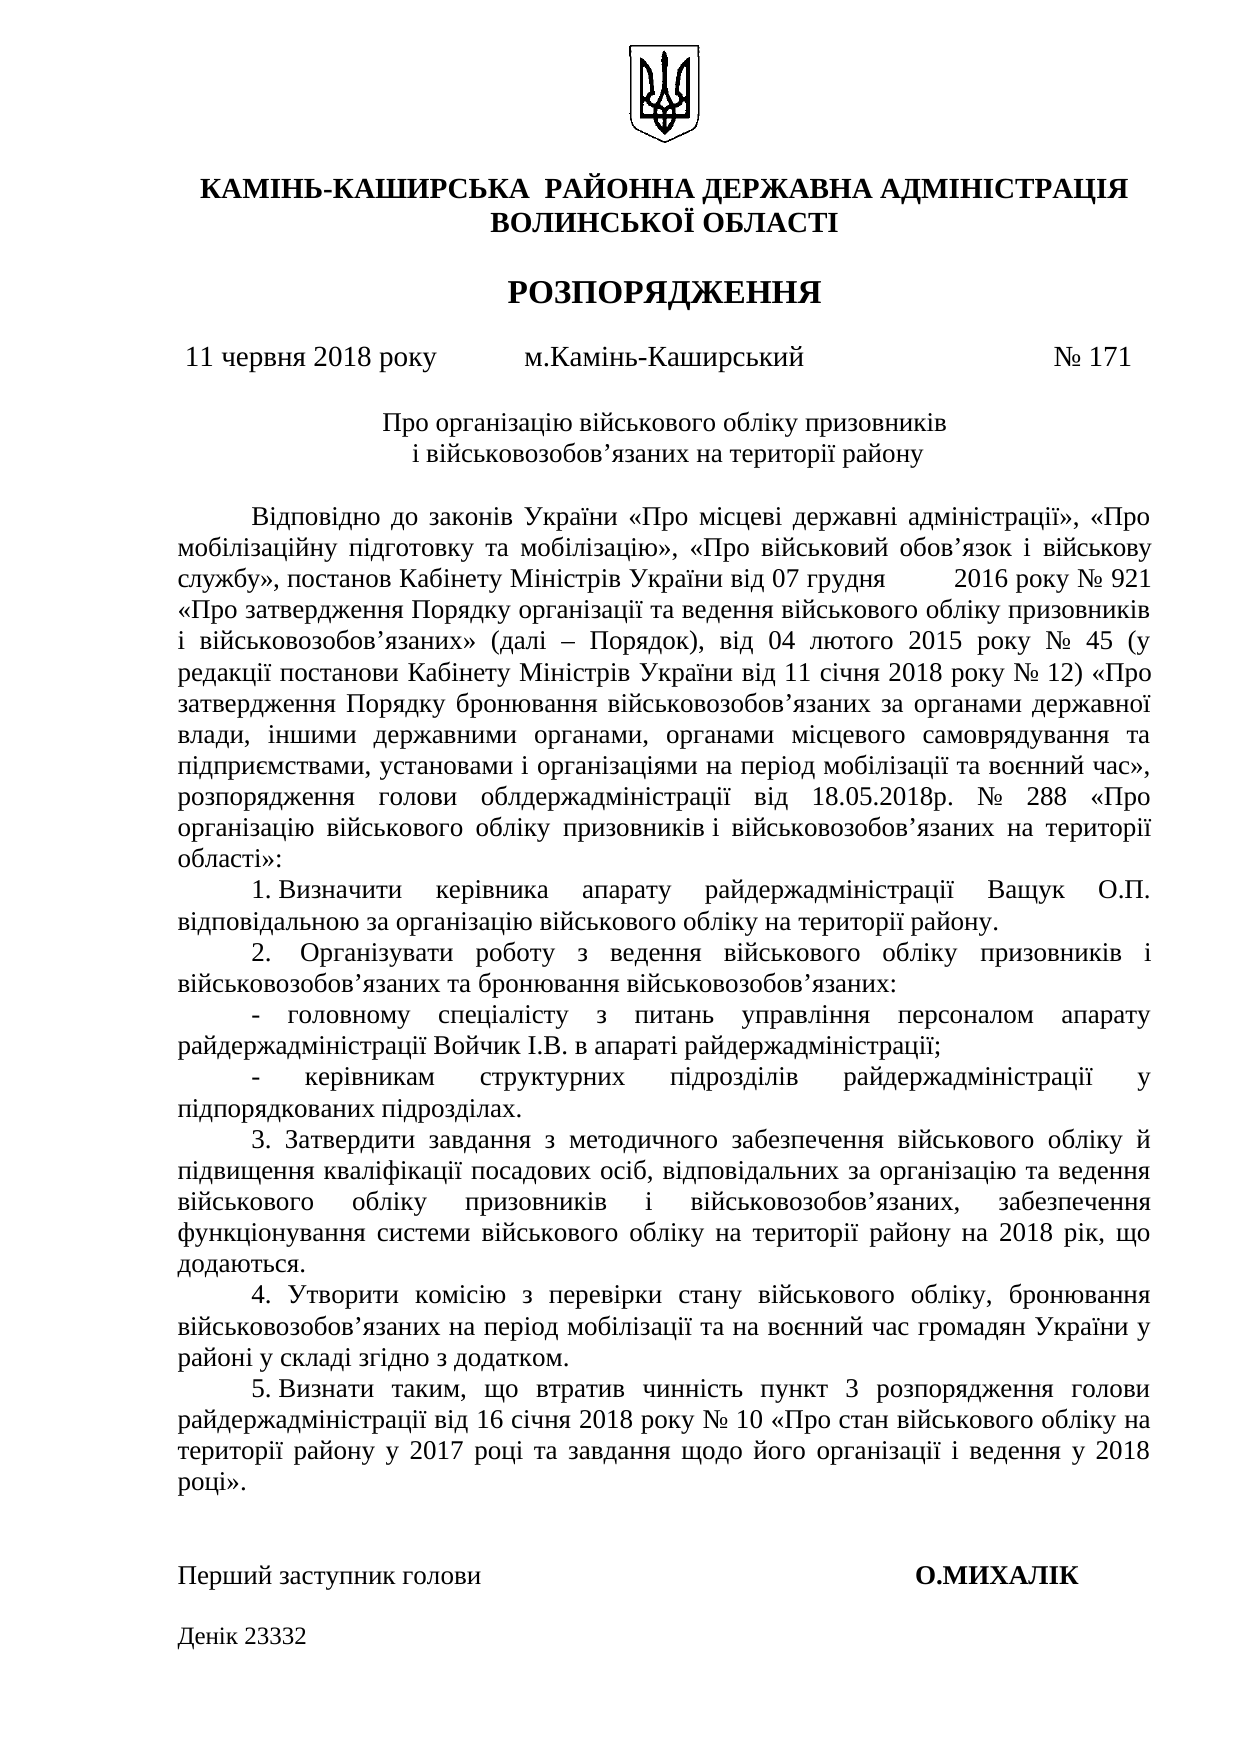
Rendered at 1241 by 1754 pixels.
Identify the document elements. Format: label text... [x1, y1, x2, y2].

subtitle ВОЛИНСЬКОЇ ОБЛАСТІ [177, 205, 1152, 239]
text - головному спеціалісту з питань управління персоналом апарату райдержадміністрації Войчик І.В. в апараті райдержадміністрації; [177, 998, 1152, 1061]
text і військовозобов’язаних на території району [177, 438, 1152, 469]
text Відповідно до законів України «Про місцеві державні адміністрації», «Про мобілізаційну підготовку та мобілізацію», «Про військовий обов’язок і військову службу», постанов Кабінету Міністрів України від 07 грудня 2016 року № 921 «Про затвердження Порядку організації та ведення військового обліку призовників і військовозобов’язаних» (далі – Порядок), від 04 лютого 2015 року № 45 (у редакції постанови Кабінету Міністрів України від 11 січня 2018 року № 12) «Про затвердження Порядку бронювання військовозобов’язаних за органами державної влади, іншими державними органами, органами місцевого самоврядування та підприємствами, установами і організаціями на період мобілізації та воєнний час», розпорядження голови облдержадміністрації від 18.05.2018р. № 288 «Про організацію військового обліку призовників і військовозобов’язаних на території області»: [177, 500, 1152, 874]
text Денік 23332 [177, 1621, 1152, 1650]
subtitle КАМІНЬ-КАШИРСЬКА РАЙОННА ДЕРЖАВНА АДМІНІСТРАЦІЯ [177, 172, 1152, 205]
text 2. Організувати роботу з ведення військового обліку призовників і військовозобов’язаних та бронювання військовозобов’язаних: [177, 936, 1152, 998]
title 11 червня 2018 року м.Камінь-Каширський № 171 [177, 339, 1152, 373]
subtitle РОЗПОРЯДЖЕННЯ [177, 272, 1152, 311]
text 3. Затвердити завдання з методичного забезпечення військового обліку й підвищення кваліфікації посадових осіб, відповідальних за організацію та ведення військового обліку призовників і військовозобов’язаних, забезпечення функціонування системи військового обліку на території району на 2018 рік, що додаються. [177, 1123, 1152, 1278]
picture [629, 44, 700, 143]
text 1. Визначити керівника апарату райдержадміністрації Ващук О.П. відповідальною за організацію військового обліку на території району. [177, 874, 1152, 936]
text 5. Визнати таким, що втратив чинність пункт 3 розпорядження голови райдержадміністрації від 16 січня 2018 року № 10 «Про стан військового обліку на території району у 2017 році та завдання щодо його організації і ведення у 2018 році». [177, 1372, 1152, 1497]
text Про організацію військового обліку призовників [177, 406, 1152, 438]
text 4. Утворити комісію з перевірки стану військового обліку, бронювання військовозобов’язаних на період мобілізації та на воєнний час громадян України у районі у складі згідно з додатком. [177, 1278, 1152, 1372]
text - керівникам структурних підрозділів райдержадміністрації у підпорядкованих підрозділах. [177, 1061, 1152, 1123]
text Перший заступник голови О.МИХАЛІК [177, 1559, 1152, 1590]
